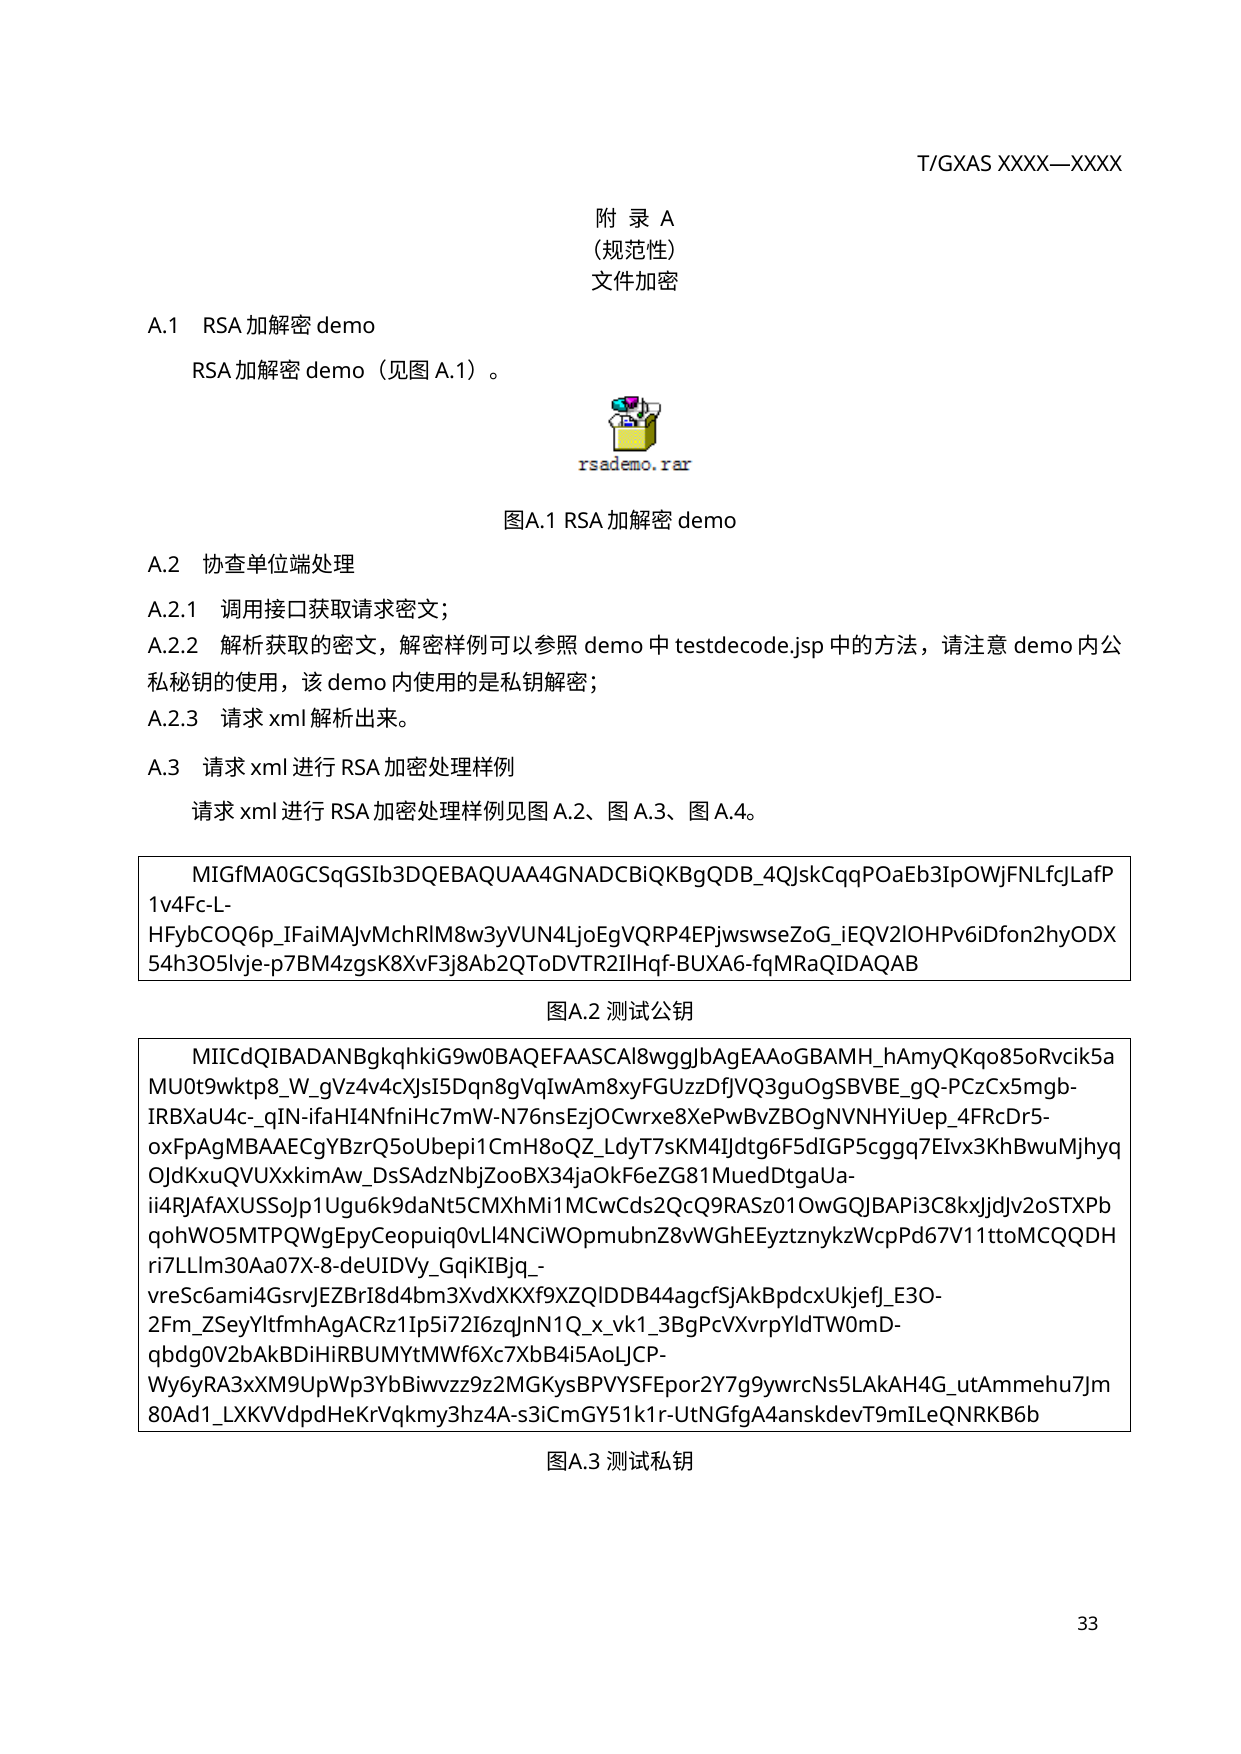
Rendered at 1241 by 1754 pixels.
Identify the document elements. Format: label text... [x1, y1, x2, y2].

text 协查单位端处理 [148, 547, 1122, 579]
text RSA加解密demo（见图A.1）。 [148, 353, 1122, 384]
text RSA加解密demo [148, 308, 1122, 340]
text 请求xml进行RSA加密处理样例见图A.2、图A.3、图A.4。 [148, 794, 1122, 826]
text 请求xml解析出来。 [148, 701, 1122, 733]
text 调用接口获取请求密文； [148, 592, 1122, 623]
text 测试公钥 [148, 994, 1122, 1026]
text MIGfMA0GCSqGSIb3DQEBAQUAA4GNADCBiQKBgQDB_4QJskCqqPOaEb3IpOWjFNLfcJLafP1v4Fc-L-HFybCOQ6p_IFaiMAJvMchRlM8w3yVUN4LjoEgVQRP4EPjwswseZoG_iEQV2lOHPv6iDfon2hyODX54h3O5lvje-p7BM4zgsK8XvF3j8Ab2QToDVTR2IlHqf-BUXA6-fqMRaQIDAQAB [139, 857, 1130, 980]
text （规范性） 文件加密 [148, 201, 1122, 296]
text RSA加解密demo [148, 503, 1122, 535]
text 请求xml进行RSA加密处理样例 [148, 750, 1122, 782]
text MIICdQIBADANBgkqhkiG9w0BAQEFAASCAl8wggJbAgEAAoGBAMH_hAmyQKqo85oRvcik5aMU0t9wktp8_W_gVz4v4cXJsI5Dqn8gVqIwAm8xyFGUzzDfJVQ3guOgSBVBE_gQ-PCzCx5mgb-IRBXaU4c-_qIN-ifaHI4NfniHc7mW-N76nsEzjOCwrxe8XePwBvZBOgNVNHYiUep_4FRcDr5-oxFpAgMBAAECgYBzrQ5oUbepi1CmH8oQZ_LdyT7sKM4IJdtg6F5dIGP5cggq7EIvx3KhBwuMjhyqOJdKxuQVUXxkimAw_DsSAdzNbjZooBX34jaOkF6eZG81MuedDtgaUa-ii4RJAfAXUSSoJp1Ugu6k9daNt5CMXhMi1MCwCds2QcQ9RASz01OwGQJBAPi3C8kxJjdJv2oSTXPbqohWO5MTPQWgEpyCeopuiq0vLl4NCiWOpmubnZ8vWGhEEyztznykzWcpPd67V11ttoMCQQDHri7LLlm30Aa07X-8-deUIDVy_GqiKIBjq_-vreSc6ami4GsrvJEZBrI8d4bm3XvdXKXf9XZQlDDB44agcfSjAkBpdcxUkjefJ_E3O-2Fm_ZSeyYltfmhAgACRz1Ip5i72I6zqJnN1Q_x_vk1_3BgPcVXvrpYldTW0mD-qbdg0V2bAkBDiHiRBUMYtMWf6Xc7XbB4i5AoLJCP-Wy6yRA3xXM9UpWp3YbBiwvzz9z2MGKysBPVYSFEpor2Y7g9ywrcNs5LAkAH4G_utAmmehu7Jm80Ad1_LXKVVdpdHeKrVqkmy3hz4A-s3iCmGY51k1r-UtNGfgA4anskdevT9mILeQNRKB6b [139, 1039, 1130, 1431]
picture [563, 384, 707, 491]
text 解析获取的密文，解密样例可以参照demo中testdecode.jsp中的方法，请注意demo内公私秘钥的使用，该demo内使用的是私钥解密； [148, 628, 1122, 696]
text 测试私钥 [148, 1444, 1122, 1476]
